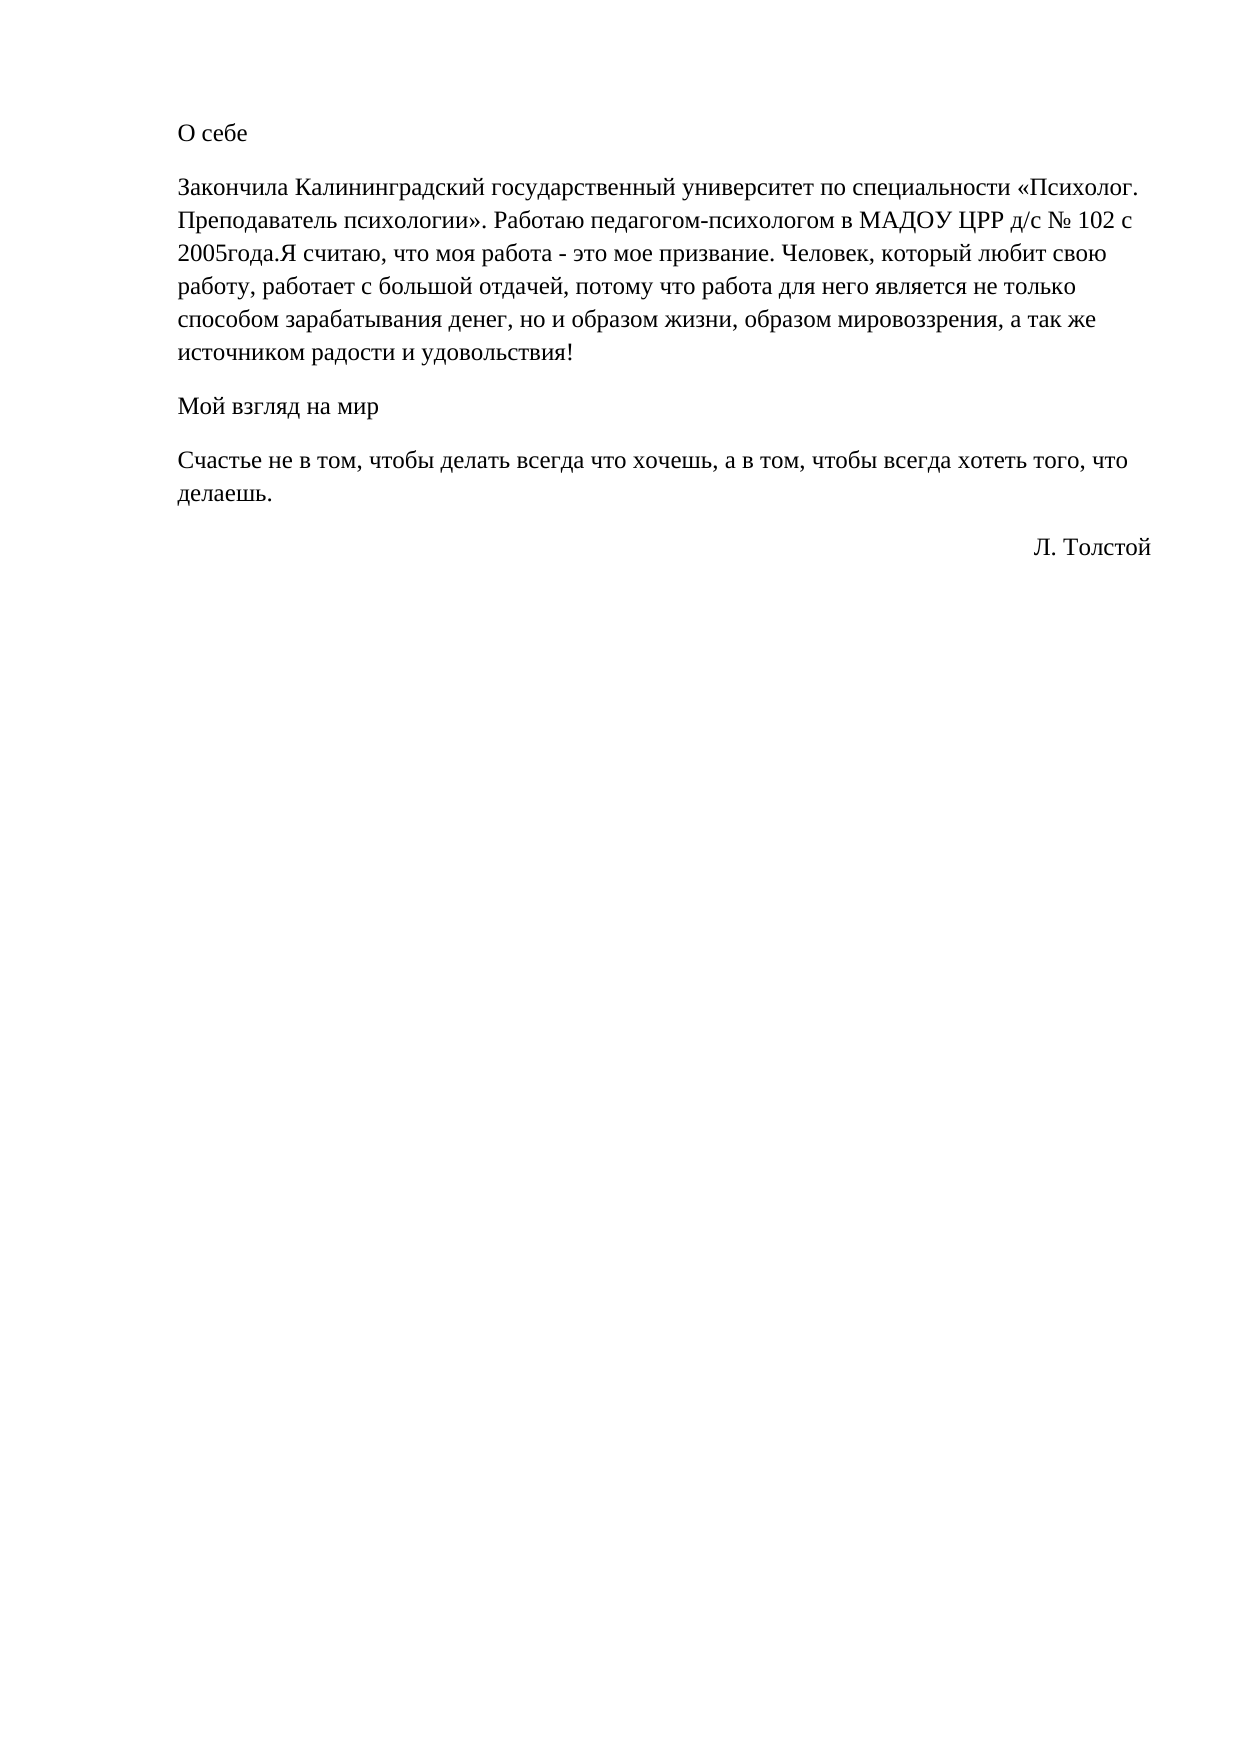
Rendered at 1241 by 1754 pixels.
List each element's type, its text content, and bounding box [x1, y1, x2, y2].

text Закончила Калининградский государственный университет по специальности «Психолог. Преподаватель психологии». Работаю педагогом-психологом в МАДОУ ЦРР д/с № 102 с 2005года.Я считаю, что моя работа - это мое призвание. Человек, который любит свою работу, работает с большой отдачей, потому что работа для него является не только способом зарабатывания денег, но и образом жизни, образом мировоззрения, а так же источником радости и удовольствия! [177, 172, 1152, 366]
text Мой взгляд на мир [177, 391, 1152, 420]
text Л. Толстой [177, 532, 1152, 560]
text Счастье не в том, чтобы делать всегда что хочешь, а в том, чтобы всегда хотеть того, что делаешь. [177, 445, 1152, 507]
text О себе [177, 118, 1152, 147]
